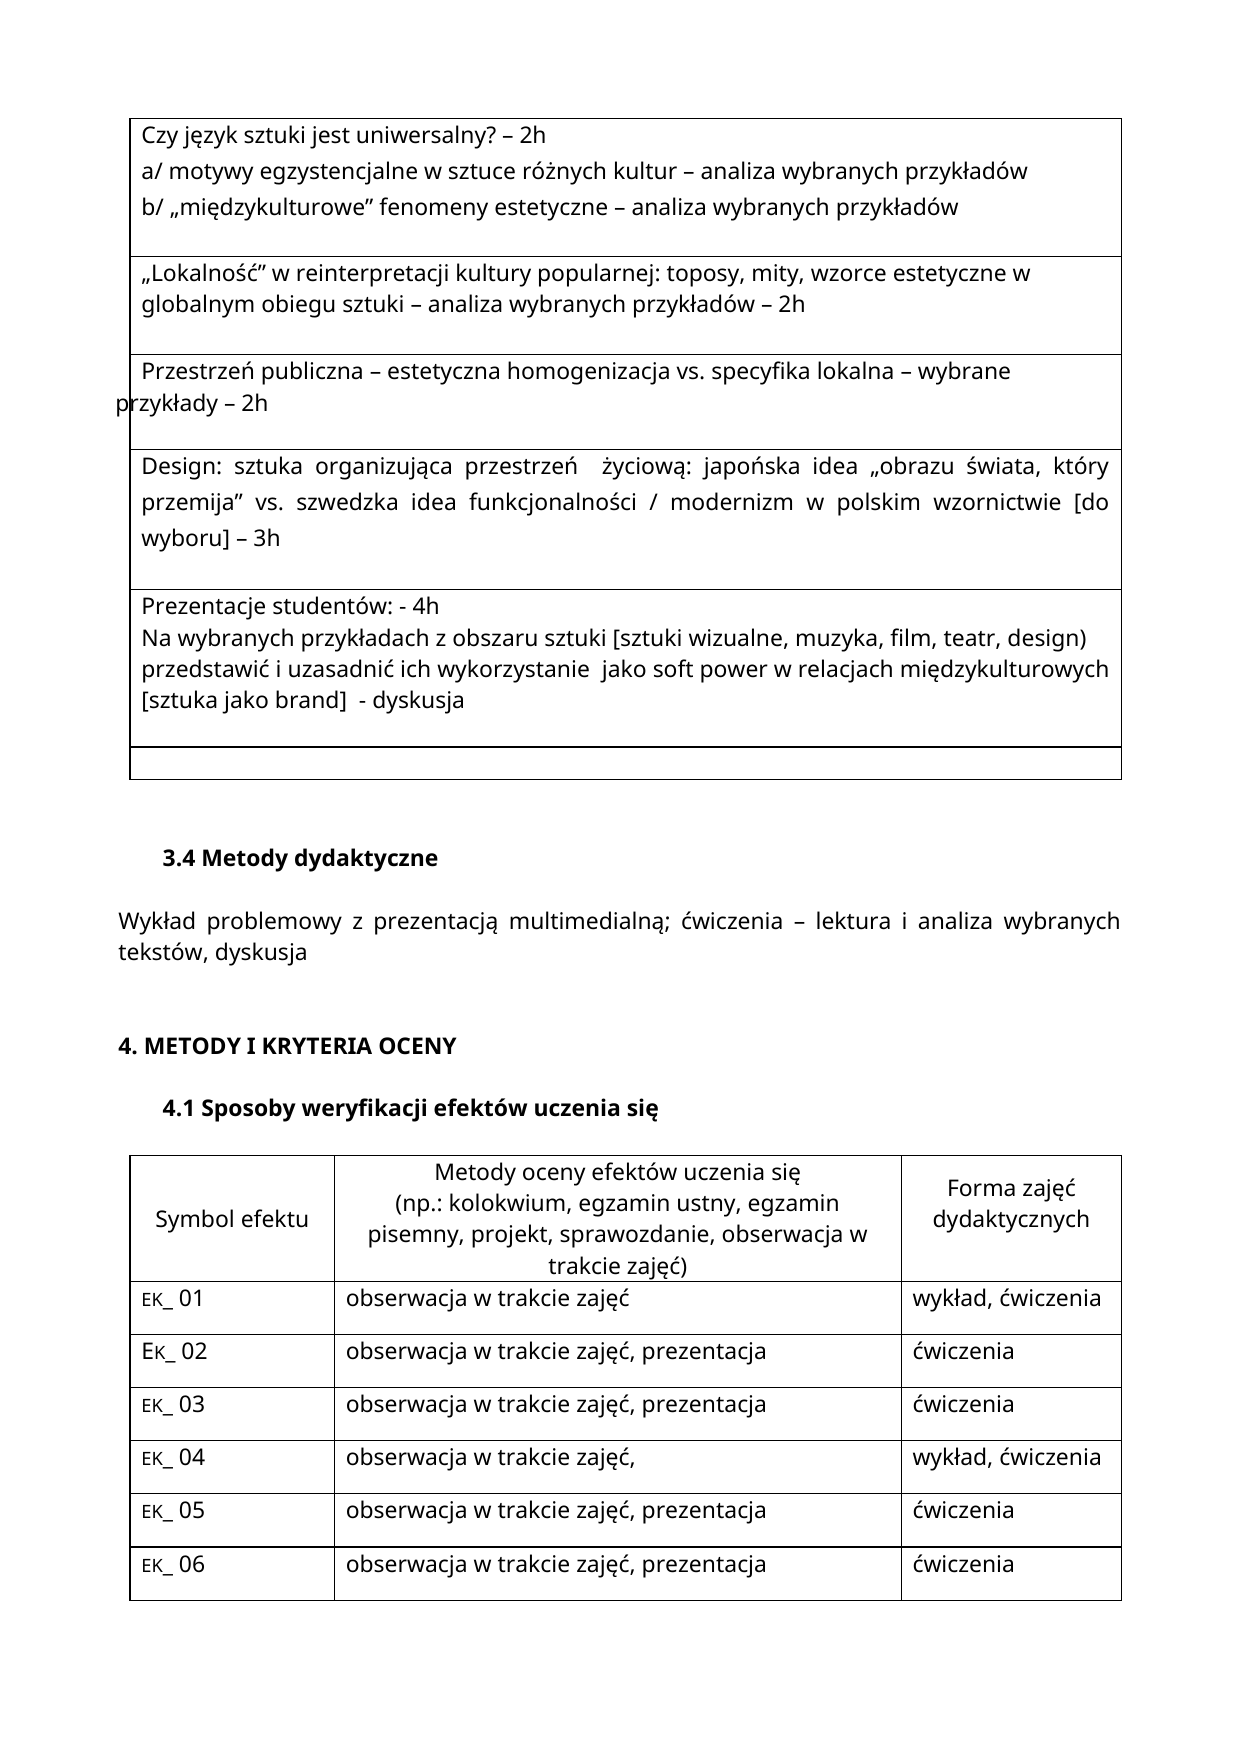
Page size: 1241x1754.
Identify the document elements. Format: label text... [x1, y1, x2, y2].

table_cell „Lokalność” w reinterpretacji kultury popularnej: toposy, mity, wzorce estetyczne w globalnym obiegu sztuki – analiza wybranych przykładów – 2h [131, 257, 1121, 354]
table_cell ćwiczenia [902, 1335, 1121, 1387]
table_cell ek_ 04 [131, 1441, 334, 1493]
table_cell ćwiczenia [902, 1388, 1121, 1440]
table_cell Czy język sztuki jest uniwersalny? – 2h a/ motywy egzystencjalne w sztuce różnych kultur – analiza wybranych przykładów b/ „międzykulturowe” fenomeny estetyczne – analiza wybranych przykładów [131, 119, 1121, 256]
table_header Symbol efektu [131, 1156, 334, 1281]
table_cell wykład, ćwiczenia [902, 1441, 1121, 1493]
table_cell obserwacja w trakcie zajęć [335, 1282, 901, 1334]
table_cell ćwiczenia [902, 1494, 1121, 1546]
table_cell Ek_ 02 [131, 1335, 334, 1387]
table_cell Prezentacje studentów: - 4h Na wybranych przykładach z obszaru sztuki [sztuki wizualne, muzyka, film, teatr, design) przedstawić i uzasadnić ich wykorzystanie jako soft power w relacjach międzykulturowych [sztuka jako brand] - dyskusja [131, 590, 1121, 746]
table_cell ek_ 03 [131, 1388, 334, 1440]
table_cell ek_ 01 [131, 1282, 334, 1334]
table_cell obserwacja w trakcie zajęć, prezentacja [335, 1388, 901, 1440]
table_cell obserwacja w trakcie zajęć, prezentacja [335, 1494, 901, 1546]
text Wykład problemowy z prezentacją multimedialną; ćwiczenia – lektura i analiza wybranych tekstów, dyskusja [118, 905, 1122, 967]
table_cell Design: sztuka organizująca przestrzeń życiową: japońska idea „obrazu świata, który przemija” vs. szwedzka idea funkcjonalności / modernizm w polskim wzornictwie [do wyboru] – 3h [131, 450, 1121, 589]
table_cell obserwacja w trakcie zajęć, prezentacja [335, 1548, 901, 1599]
table_cell ek_ 06 [131, 1548, 334, 1599]
text 4.1 Sposoby weryfikacji efektów uczenia się [162, 1092, 1122, 1123]
table_cell [131, 748, 1121, 779]
text 3.4 Metody dydaktyczne [162, 842, 1122, 873]
table_cell obserwacja w trakcie zajęć, prezentacja [335, 1335, 901, 1387]
table_cell obserwacja w trakcie zajęć, [335, 1441, 901, 1493]
table_cell ćwiczenia [902, 1548, 1121, 1599]
text 4. METODY I KRYTERIA OCENY [118, 1030, 1122, 1061]
table_cell Przestrzeń publiczna – estetyczna homogenizacja vs. specyfika lokalna – wybrane przykłady – 2h [131, 355, 1121, 449]
table_header Metody oceny efektów uczenia się (np.: kolokwium, egzamin ustny, egzamin pisemny, projekt, sprawozdanie, obserwacja w trakcie zajęć) [335, 1156, 901, 1281]
table_header Forma zajęć dydaktycznych [902, 1156, 1121, 1281]
table_cell ek_ 05 [131, 1494, 334, 1546]
table_cell wykład, ćwiczenia [902, 1282, 1121, 1334]
